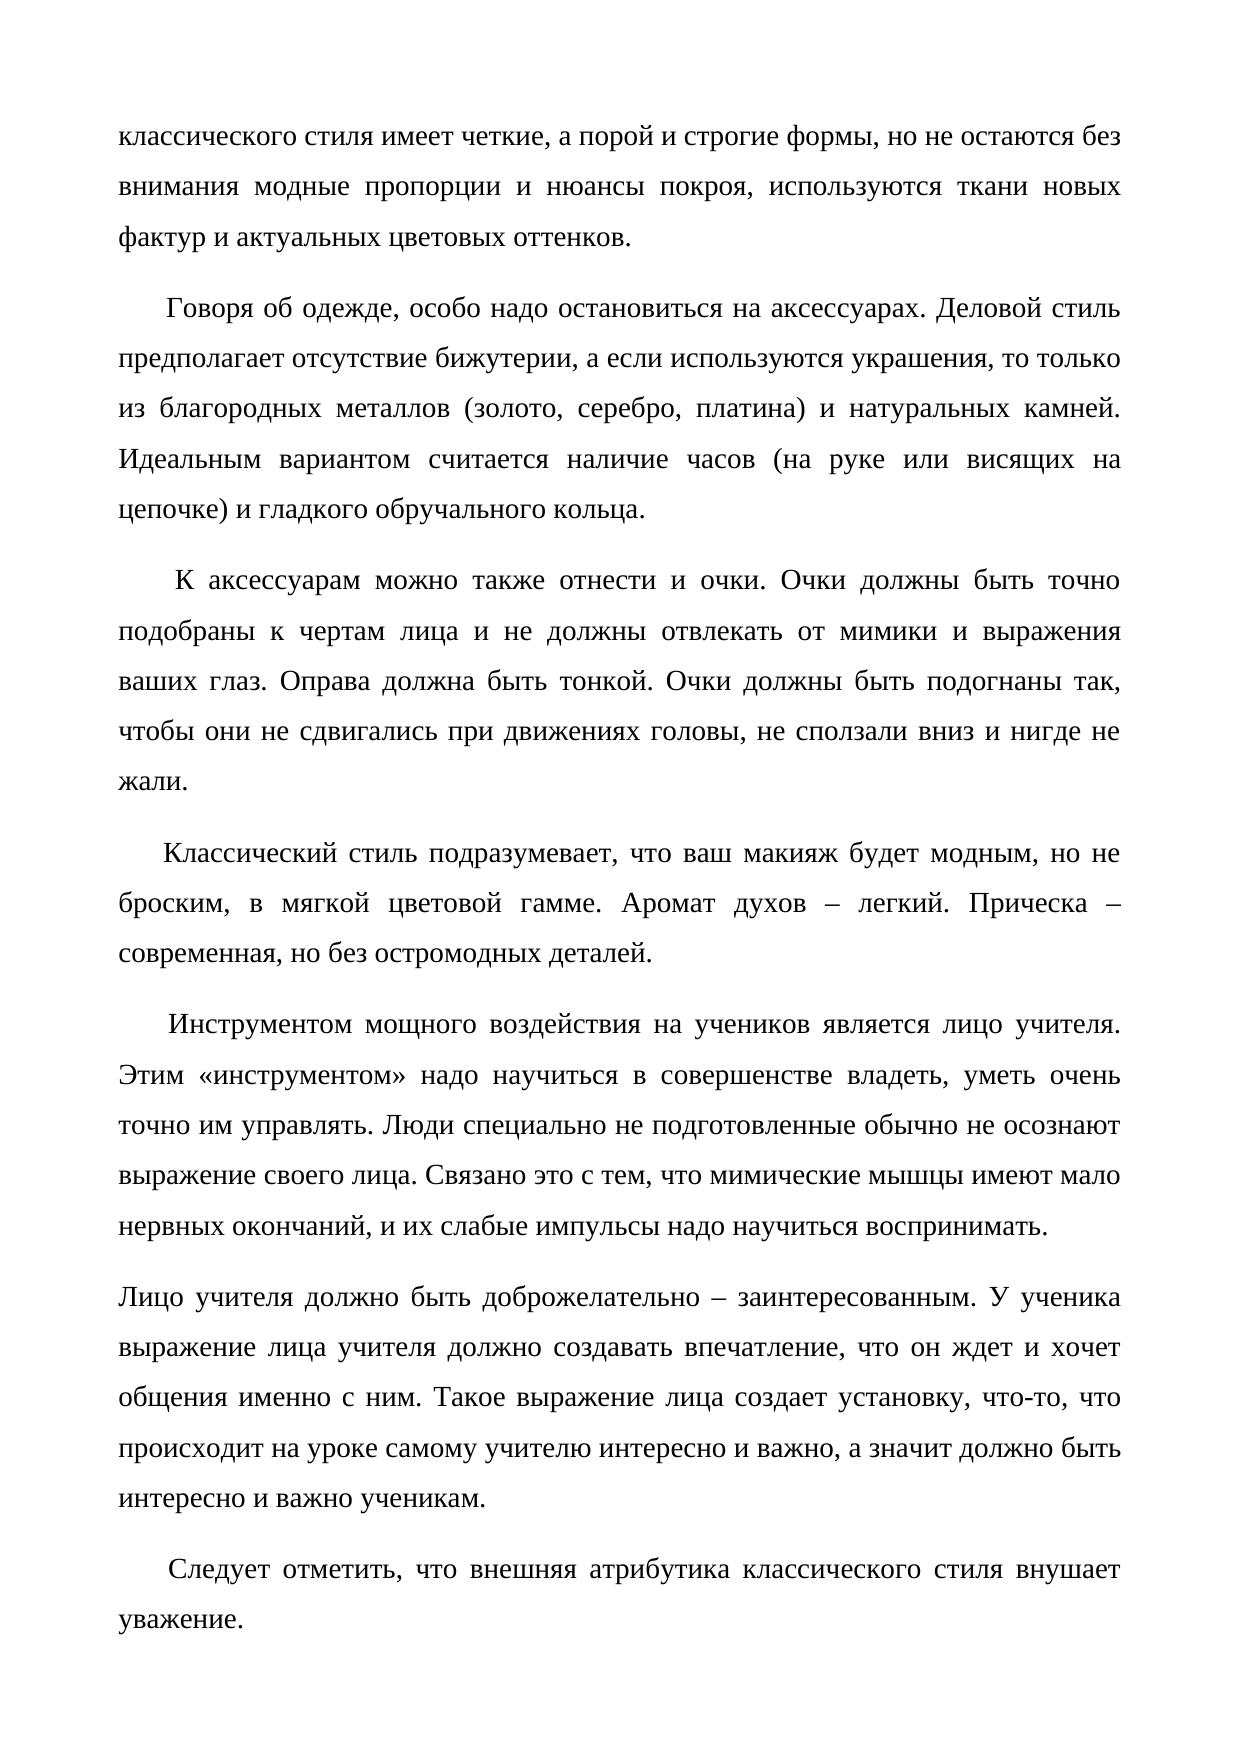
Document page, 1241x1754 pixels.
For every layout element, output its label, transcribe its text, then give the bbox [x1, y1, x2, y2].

text Инструментом мощного воздействия на учеников является лицо учителя. Этим «инструментом» надо научиться в совершенстве владеть, уметь очень точно им управлять. Люди специально не подготовленные обычно не осознают выражение своего лица. Связано это с тем, что мимические мышцы имеют мало нервных окончаний, и их слабые импульсы надо научиться воспринимать. [118, 1006, 1122, 1241]
text Следует отметить, что внешняя атрибутика классического стиля внушает уважение. [118, 1551, 1122, 1635]
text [118, 118, 1122, 252]
text Говоря об одежде, особо надо остановиться на аксессуарах. Деловой стиль предполагает отсутствие бижутерии, а если используются украшения, то только из благородных металлов (золото, серебро, платина) и натуральных камней. Идеальным вариантом считается наличие часов (на руке или висящих на цепочке) и гладкого обручального кольца. [118, 290, 1122, 525]
text Классический стиль подразумевает, что ваш макияж будет модным, но не броским, в мягкой цветовой гамме. Аромат духов – легкий. Прическа – современная, но без остромодных деталей. [118, 835, 1122, 969]
text К аксессуарам можно также отнести и очки. Очки должны быть точно подобраны к чертам лица и не должны отвлекать от мимики и выражения ваших глаз. Оправа должна быть тонкой. Очки должны быть подогнаны так, чтобы они не сдвигались при движениях головы, не сползали вниз и нигде не жали. [118, 562, 1122, 797]
text Лицо учителя должно быть доброжелательно – заинтересованным. У ученика выражение лица учителя должно создавать впечатление, что он ждет и хочет общения именно с ним. Такое выражение лица создает установку, что-то, что происходит на уроке самому учителю интересно и важно, а значит должно быть интересно и важно ученикам. [118, 1279, 1122, 1514]
